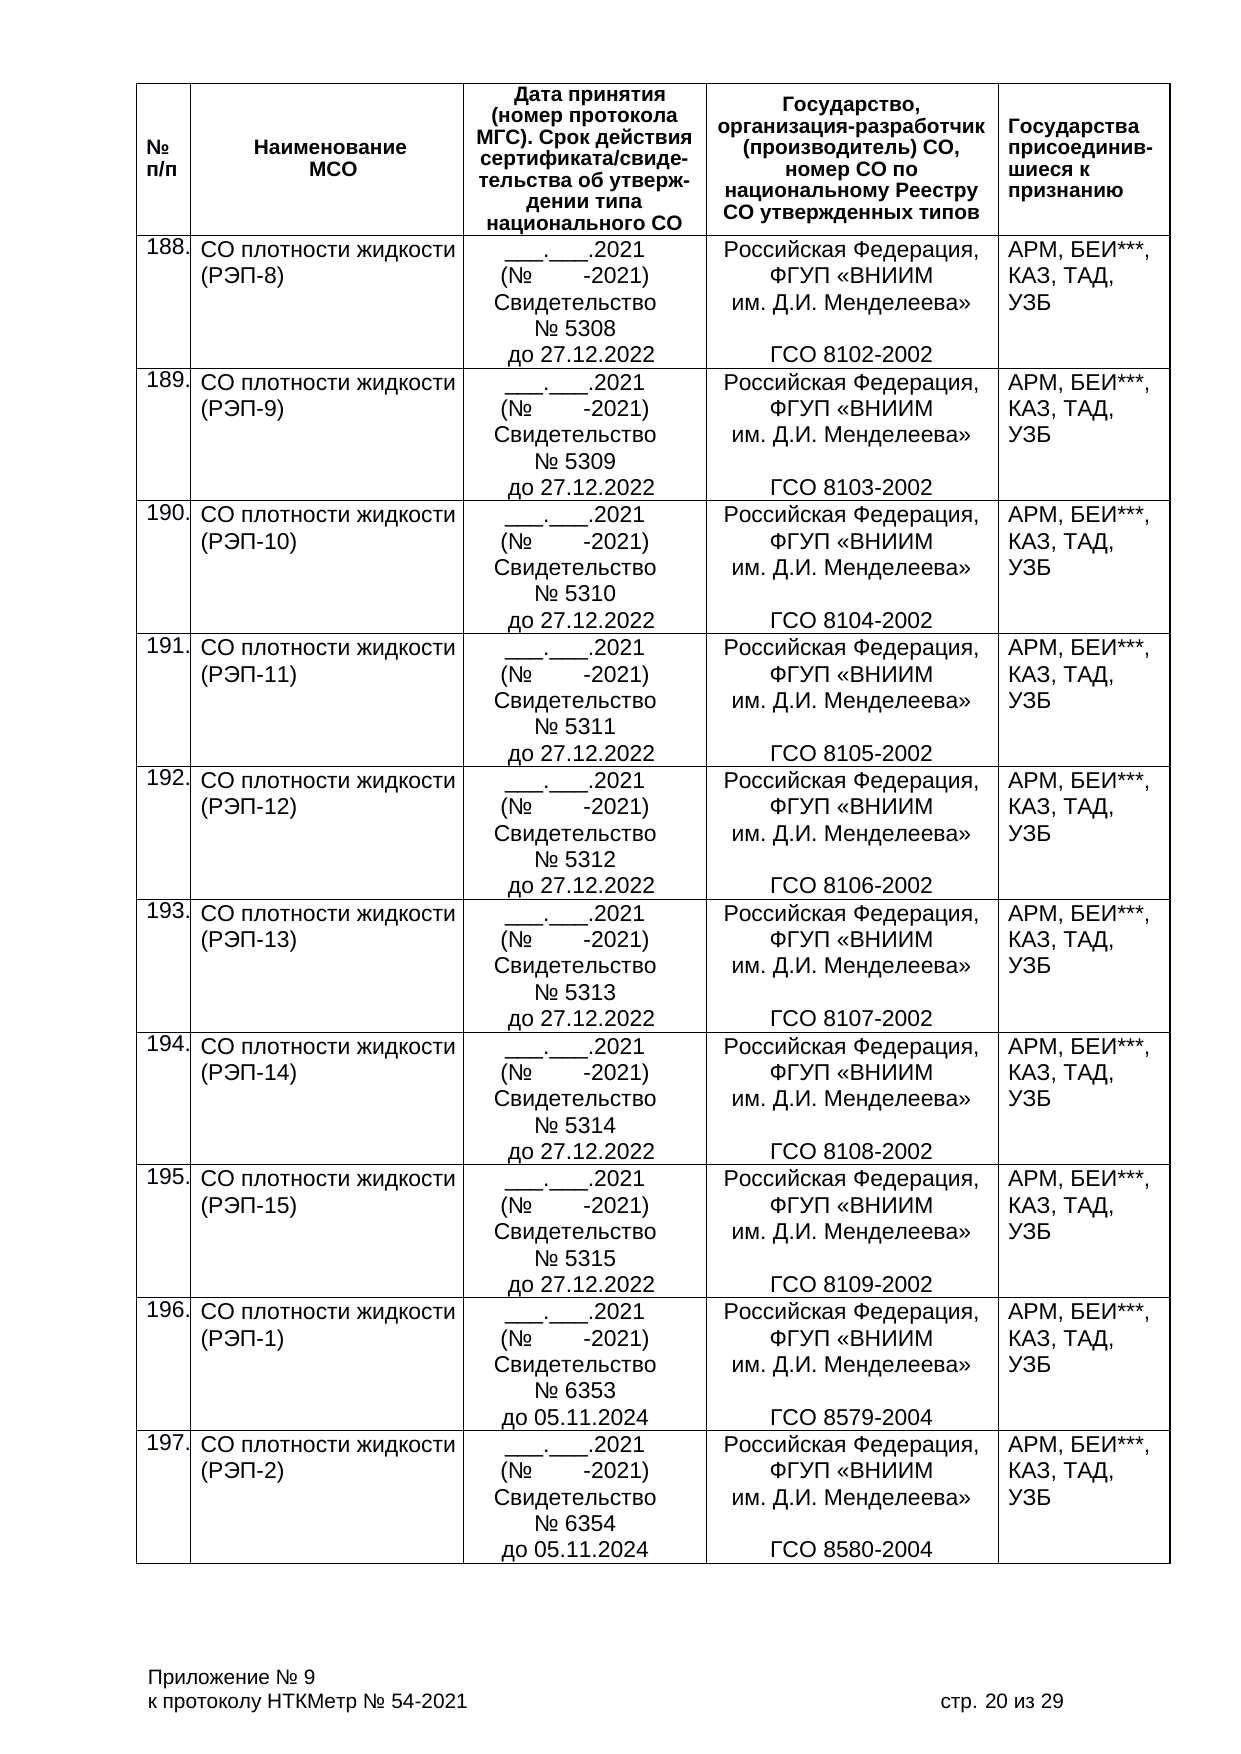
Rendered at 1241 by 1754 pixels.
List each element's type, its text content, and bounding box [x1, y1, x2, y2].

table_header Государства присоединив-шиеся к признанию [999, 84, 1169, 235]
table_cell Российская Федерация, ФГУП «ВНИИМ им. Д.И. Менделеева» ГСО 8105-2002 [707, 634, 998, 766]
table_cell АРМ, БЕИ***, КАЗ, ТАД, УЗБ [999, 1165, 1169, 1297]
table_cell [137, 501, 190, 633]
table_cell [137, 1033, 190, 1164]
table_cell ___.___.2021 (№ -2021) Свидетельство № 6353 до 05.11.2024 [464, 1298, 706, 1430]
table_cell АРМ, БЕИ***, КАЗ, ТАД, УЗБ [999, 900, 1169, 1032]
table_cell ___.___.2021 (№ -2021) Свидетельство № 6354 до 05.11.2024 [464, 1431, 706, 1563]
table_cell СО плотности жидкости (РЭП-10) [191, 501, 463, 633]
table_cell Российская Федерация, ФГУП «ВНИИМ им. Д.И. Менделеева» ГСО 8579-2004 [707, 1298, 998, 1430]
table_header Дата принятия (номер протокола МГС). Срок действия сертификата/свиде-тельства об утверж-дении типа национального СО [464, 84, 706, 235]
table_cell СО плотности жидкости (РЭП-9) [191, 369, 463, 500]
table_cell Российская Федерация, ФГУП «ВНИИМ им. Д.И. Менделеева» ГСО 8104-2002 [707, 501, 998, 633]
table_cell [137, 369, 190, 500]
table_cell [137, 634, 190, 766]
table_cell ___.___.2021 (№ -2021) Свидетельство № 5312 до 27.12.2022 [464, 767, 706, 899]
table_cell СО плотности жидкости (РЭП-8) [191, 236, 463, 367]
table_cell [137, 1298, 190, 1430]
table_header Наименование МСО [191, 84, 463, 235]
table_cell ___.___.2021 (№ -2021) Свидетельство № 5309 до 27.12.2022 [464, 369, 706, 500]
table_cell СО плотности жидкости (РЭП-13) [191, 900, 463, 1032]
table_cell [137, 900, 190, 1032]
table_cell АРМ, БЕИ***, КАЗ, ТАД, УЗБ [999, 1431, 1169, 1563]
table_cell АРМ, БЕИ***, КАЗ, ТАД, УЗБ [999, 236, 1169, 367]
table_cell СО плотности жидкости (РЭП-2) [191, 1431, 463, 1563]
table_cell АРМ, БЕИ***, КАЗ, ТАД, УЗБ [999, 1298, 1169, 1430]
table_cell Российская Федерация, ФГУП «ВНИИМ им. Д.И. Менделеева» ГСО 8103-2002 [707, 369, 998, 500]
table_cell СО плотности жидкости (РЭП-12) [191, 767, 463, 899]
table_cell [137, 1165, 190, 1297]
table_cell Российская Федерация, ФГУП «ВНИИМ им. Д.И. Менделеева» ГСО 8106-2002 [707, 767, 998, 899]
table_cell Российская Федерация, ФГУП «ВНИИМ им. Д.И. Менделеева» ГСО 8108-2002 [707, 1033, 998, 1164]
table_cell ___.___.2021 (№ -2021) Свидетельство № 5310 до 27.12.2022 [464, 501, 706, 633]
table_cell СО плотности жидкости (РЭП-11) [191, 634, 463, 766]
table_cell Российская Федерация, ФГУП «ВНИИМ им. Д.И. Менделеева» ГСО 8107-2002 [707, 900, 998, 1032]
table_cell ___.___.2021 (№ -2021) Свидетельство № 5315 до 27.12.2022 [464, 1165, 706, 1297]
table_cell СО плотности жидкости (РЭП-15) [191, 1165, 463, 1297]
table_cell АРМ, БЕИ***, КАЗ, ТАД, УЗБ [999, 634, 1169, 766]
table_cell ___.___.2021 (№ -2021) Свидетельство № 5314 до 27.12.2022 [464, 1033, 706, 1164]
table_cell [137, 767, 190, 899]
table_cell АРМ, БЕИ***, КАЗ, ТАД, УЗБ [999, 767, 1169, 899]
table_cell ___.___.2021 (№ -2021) Свидетельство № 5313 до 27.12.2022 [464, 900, 706, 1032]
table_cell АРМ, БЕИ***, КАЗ, ТАД, УЗБ [999, 1033, 1169, 1164]
table_cell [137, 236, 190, 367]
table_cell Российская Федерация, ФГУП «ВНИИМ им. Д.И. Менделеева» ГСО 8580-2004 [707, 1431, 998, 1563]
table_cell [137, 1431, 190, 1563]
table_cell СО плотности жидкости (РЭП-1) [191, 1298, 463, 1430]
table_header Государство, организация-разработчик (производитель) СО, номер СО по национальному Реестру СО утвержденных типов [707, 84, 998, 235]
table_cell ___.___.2021 (№ -2021) Свидетельство № 5308 до 27.12.2022 [464, 236, 706, 367]
table_cell СО плотности жидкости (РЭП-14) [191, 1033, 463, 1164]
table_cell АРМ, БЕИ***, КАЗ, ТАД, УЗБ [999, 369, 1169, 500]
table_cell АРМ, БЕИ***, КАЗ, ТАД, УЗБ [999, 501, 1169, 633]
table_cell ___.___.2021 (№ -2021) Свидетельство № 5311 до 27.12.2022 [464, 634, 706, 766]
table_cell Российская Федерация, ФГУП «ВНИИМ им. Д.И. Менделеева» ГСО 8102-2002 [707, 236, 998, 367]
table_cell Российская Федерация, ФГУП «ВНИИМ им. Д.И. Менделеева» ГСО 8109-2002 [707, 1165, 998, 1297]
table_header № п/п [137, 84, 190, 235]
